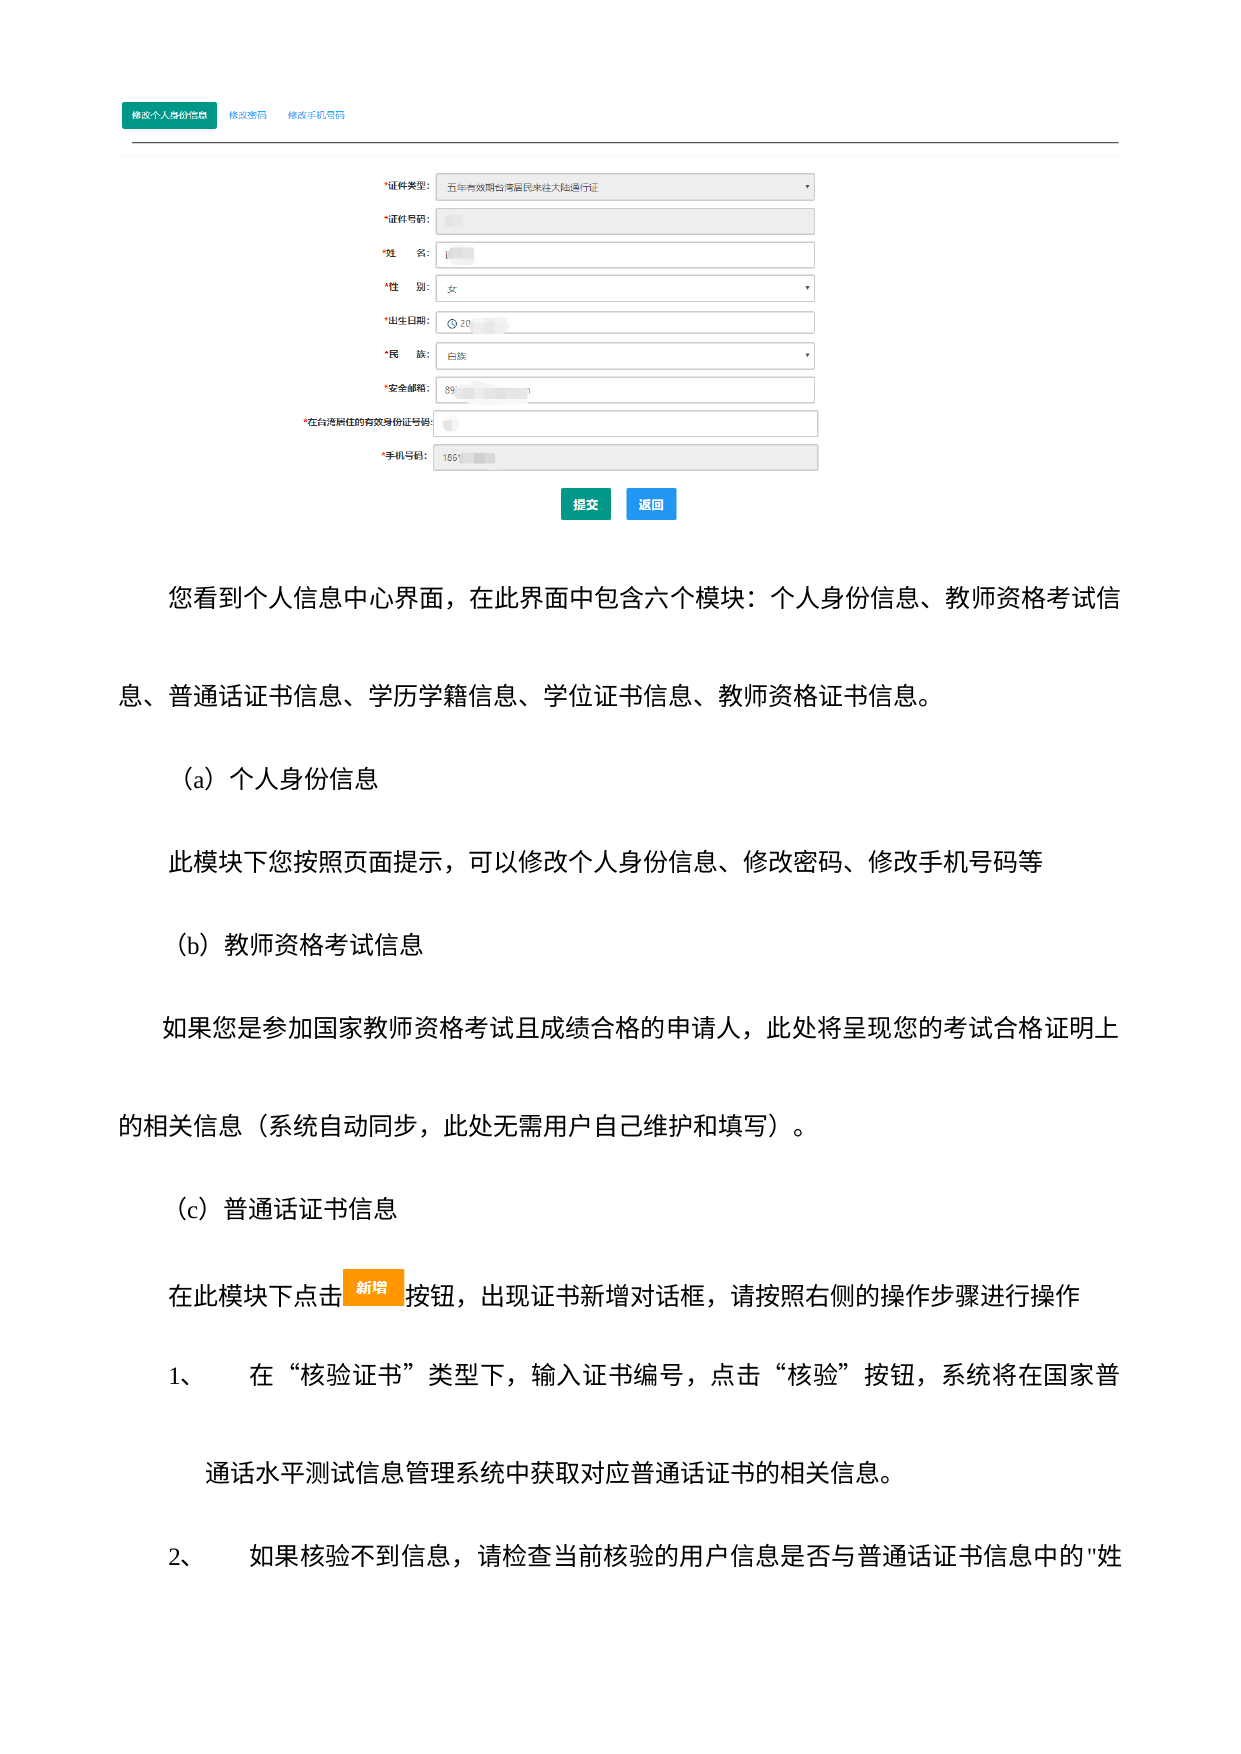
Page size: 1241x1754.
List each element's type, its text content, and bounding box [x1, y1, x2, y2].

text 此模块下您按照页面提示，可以修改个人身份信息、修改密码、修改手机号码等 [118, 828, 1122, 893]
list 在“核验证书”类型下，输入证书编号，点击“核验”按钮，系统将在国家普通话水平测试信息管理系统中获取对应普通话证书的相关信息。 [168, 1341, 1122, 1504]
text 您看到个人信息中心界面，在此界面中包含六个模块：个人身份信息、教师资格考试信息、普通话证书信息、学历学籍信息、学位证书信息、教师资格证书信息。 [118, 564, 1122, 727]
text （b）教师资格考试信息 [118, 911, 1122, 976]
text （c）普通话证书信息 [118, 1175, 1122, 1240]
picture [343, 1269, 405, 1306]
text 如果您是参加国家教师资格考试且成绩合格的申请人，此处将呈现您的考试合格证明上的相关信息（系统自动同步，此处无需用户自己维护和填写）。 [118, 994, 1122, 1157]
picture [118, 97, 1123, 524]
text （a）个人身份信息 [118, 745, 1122, 810]
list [168, 1522, 1122, 1587]
text 在此模块下点击按钮，出现证书新增对话框，请按照右侧的操作步骤进行操作 [118, 1258, 1122, 1323]
